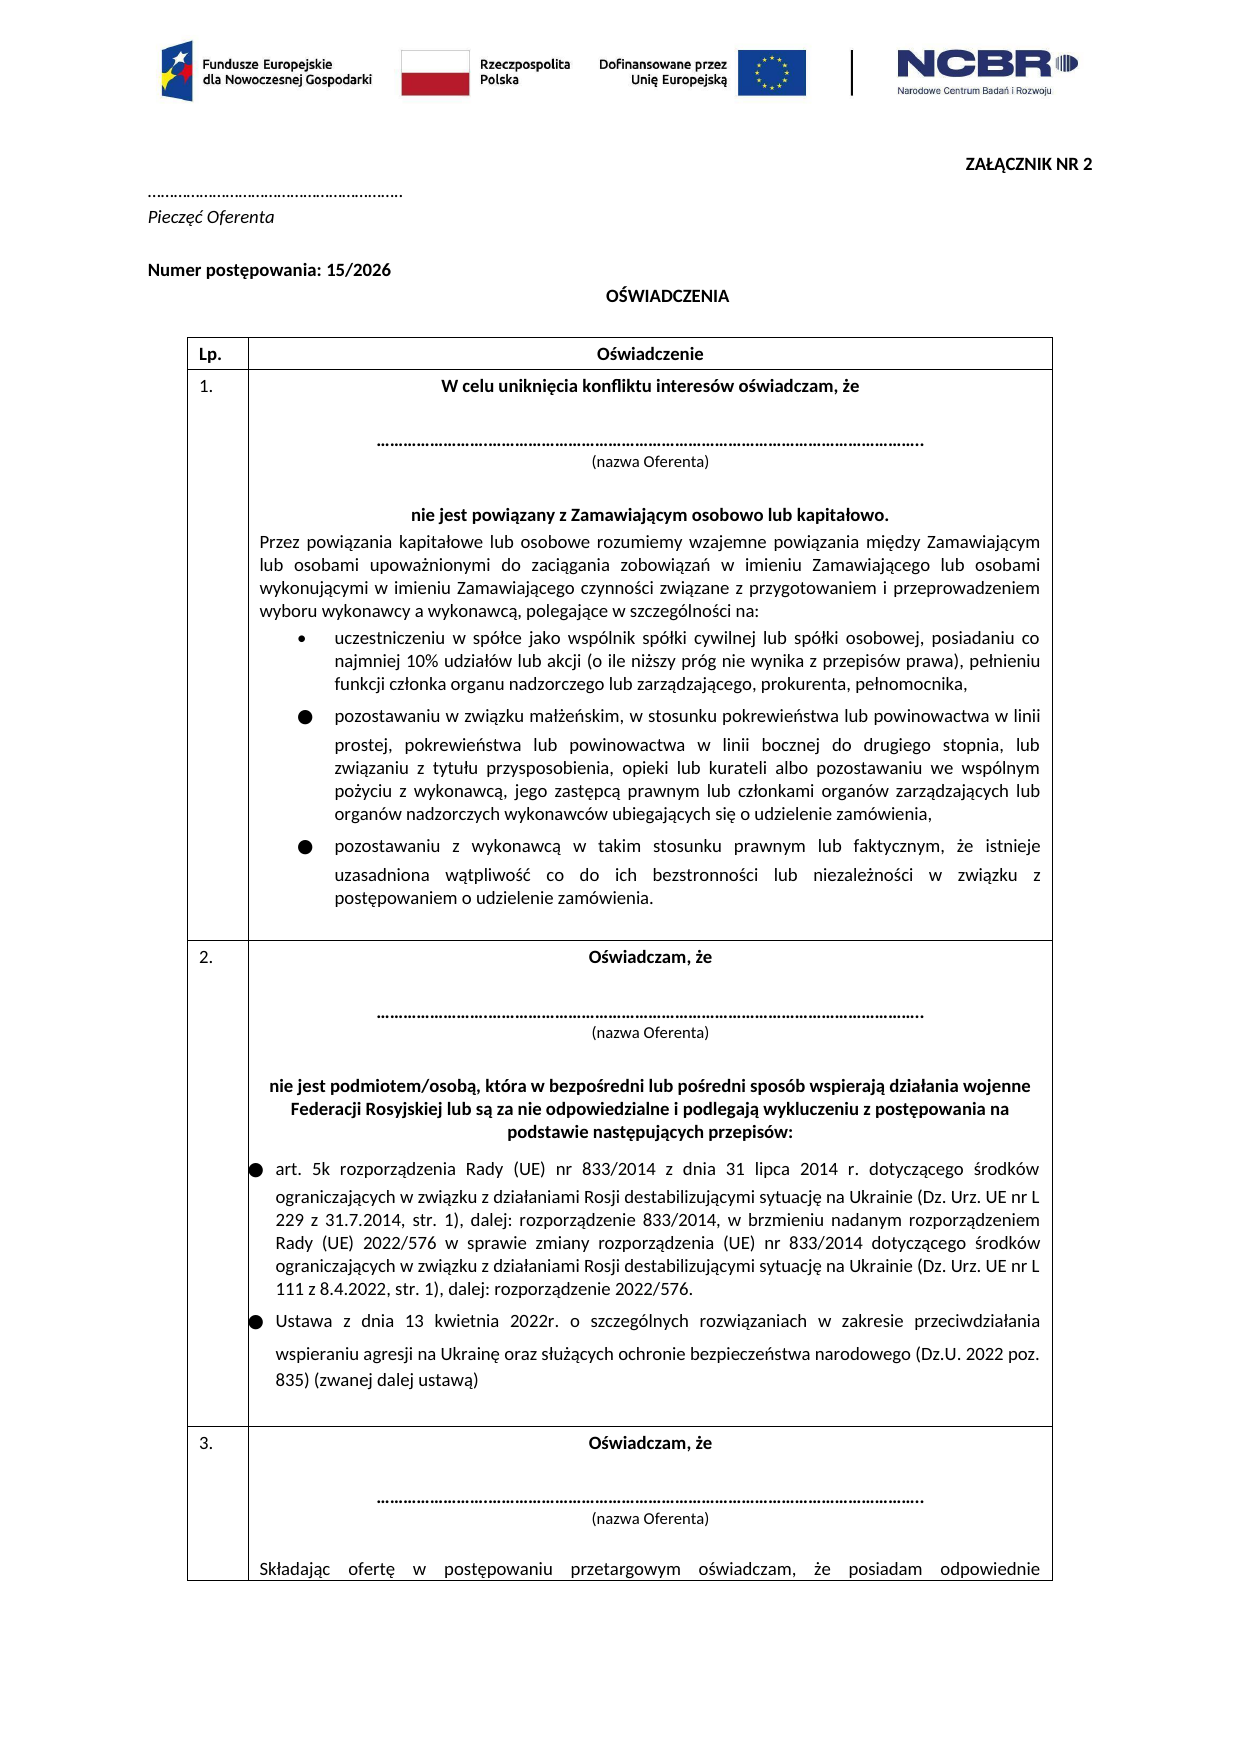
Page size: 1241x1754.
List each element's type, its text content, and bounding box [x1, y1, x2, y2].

table_cell 2. [188, 941, 248, 1426]
text ZAŁĄCZNIK NR 2 [185, 152, 1093, 175]
text Numer postępowania: 15/2026 [148, 258, 1093, 281]
text Pieczęć Oferenta [148, 205, 1093, 228]
table_cell 1. [188, 370, 248, 940]
table_cell 3. [188, 1427, 248, 1580]
table_cell W celu uniknięcia konfliktu interesów oświadczam, że …………………….…………………………………………………………………………………….. (nazwa Oferenta) nie jest powiązany z Zamawiającym osobowo lub kapitałowo. Przez powiązania kapitałowe lub osobowe rozumiemy wzajemne powiązania między Zamawiającym lub osobami upoważnionymi do zaciągania zobowiązań w imieniu Zamawiającego lub osobami wykonującymi w imieniu Zamawiającego czynności związane z przygotowaniem i przeprowadzeniem wyboru wykonawcy a wykonawcą, polegające w szczególności na: uczestniczeniu w spółce jako wspólnik spółki cywilnej lub spółki osobowej, posiadaniu co najmniej 10% udziałów lub akcji (o ile niższy próg nie wynika z przepisów prawa), pełnieniu funkcji członka organu nadzorczego lub zarządzającego, prokurenta, pełnomocnika, pozostawaniu w związku małżeńskim, w stosunku pokrewieństwa lub powinowactwa w linii prostej, pokrewieństwa lub powinowactwa w linii bocznej do drugiego stopnia, lub związaniu z tytułu przysposobienia, opieki lub kurateli albo pozostawaniu we wspólnym pożyciu z wykonawcą, jego zastępcą prawnym lub członkami organów zarządzających lub organów nadzorczych wykonawców ubiegających się o udzielenie zamówienia, pozostawaniu z wykonawcą w takim stosunku prawnym lub faktycznym, że istnieje uzasadniona wątpliwość co do ich bezstronności lub niezależności w związku z postępowaniem o udzielenie zamówienia. [249, 370, 1052, 940]
table_cell Oświadczam, że …………………….…………………………………………………………………………………….. (nazwa Oferenta) nie jest podmiotem/osobą, która w bezpośredni lub pośredni sposób wspierają działania wojenne Federacji Rosyjskiej lub są za nie odpowiedzialne i podlegają wykluczeniu z postępowania na podstawie następujących przepisów: art. 5k rozporządzenia Rady (UE) nr 833/2014 z dnia 31 lipca 2014 r. dotyczącego środków ograniczających w związku z działaniami Rosji destabilizującymi sytuację na Ukrainie (Dz. Urz. UE nr L 229 z 31.7.2014, str. 1), dalej: rozporządzenie 833/2014, w brzmieniu nadanym rozporządzeniem Rady (UE) 2022/576 w sprawie zmiany rozporządzenia (UE) nr 833/2014 dotyczącego środków ograniczających w związku z działaniami Rosji destabilizującymi sytuację na Ukrainie (Dz. Urz. UE nr L 111 z 8.4.2022, str. 1), dalej: rozporządzenie 2022/576. Ustawa z dnia 13 kwietnia 2022r. o szczególnych rozwiązaniach w zakresie przeciwdziałania wspieraniu agresji na Ukrainę oraz służących ochronie bezpieczeństwa narodowego (Dz.U. 2022 poz. 835) (zwanej dalej ustawą) [249, 941, 1052, 1426]
table_header Oświadczenie [249, 338, 1052, 369]
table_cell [249, 1427, 1052, 1580]
text OŚWIADCZENIA [185, 284, 1093, 307]
text ………………………………………………….. [148, 179, 1093, 202]
table_header Lp. [188, 338, 248, 369]
picture [147, 27, 1093, 114]
